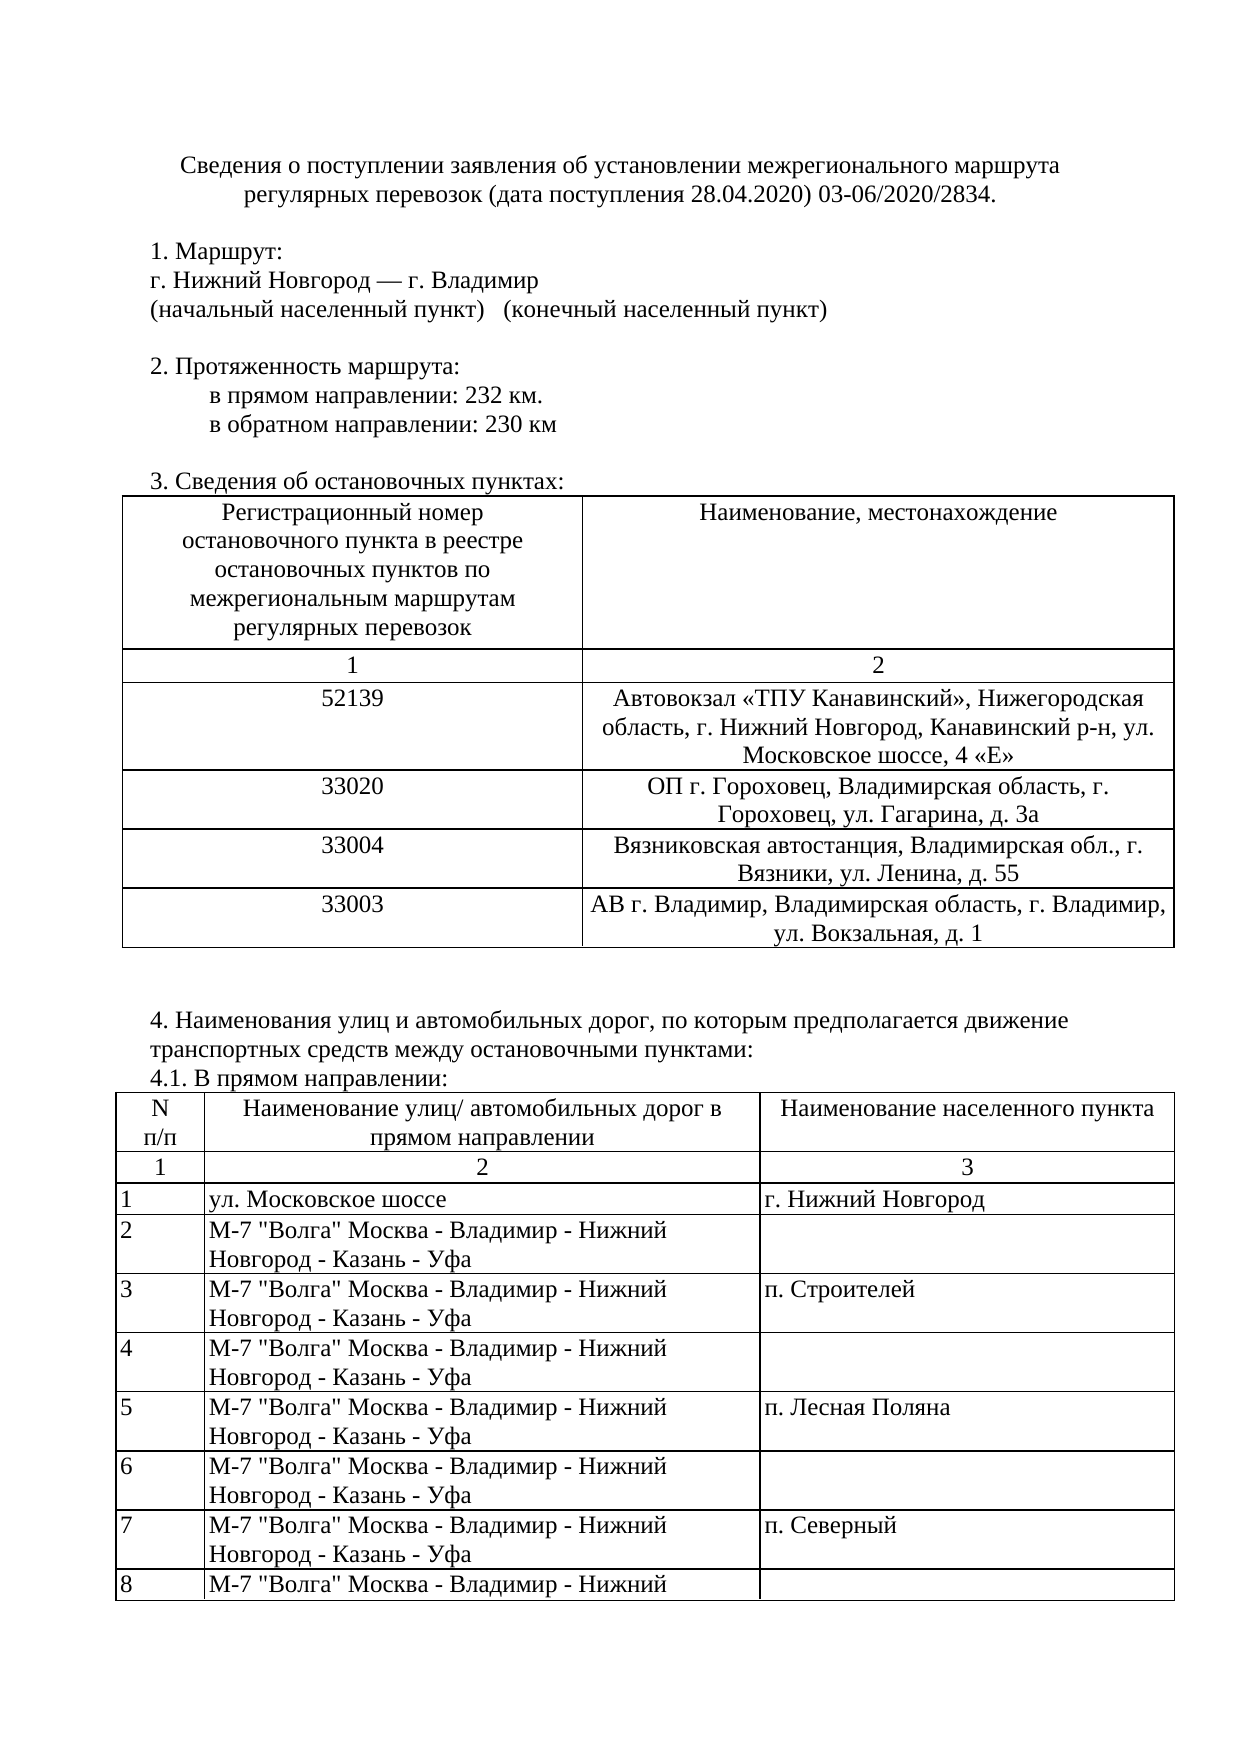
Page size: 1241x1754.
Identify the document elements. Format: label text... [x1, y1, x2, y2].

table_cell п. Строителей [761, 1274, 1174, 1332]
text в прямом направлении: 232 км. [150, 380, 1090, 409]
table_cell 33020 [123, 771, 582, 828]
table_cell 3 [761, 1152, 1174, 1182]
text 4.1. В прямом направлении: [150, 1063, 1090, 1092]
table_cell 33003 [123, 889, 582, 946]
table_cell 1 [117, 1184, 204, 1214]
table_cell [761, 1452, 1174, 1509]
text 3. Сведения об остановочных пунктах: [150, 466, 1090, 495]
text 1. Маршрут: [150, 236, 1090, 265]
text 2. Протяженность маршрута: [150, 351, 1090, 380]
table_header Наименование улиц/ автомобильных дорог в прямом направлении [205, 1093, 759, 1151]
table_header Наименование населенного пункта [761, 1093, 1174, 1151]
table_header Регистрационный номер остановочного пункта в реестре остановочных пунктов по межрегиональным маршрутам регулярных перевозок [123, 497, 582, 648]
table_cell Вязниковская автостанция, Владимирская обл., г. Вязники, ул. Ленина, д. 55 [583, 830, 1173, 887]
text г. Нижний Новгород — г. Владимир [150, 265, 1090, 294]
table_cell г. Нижний Новгород [761, 1184, 1174, 1214]
table_cell 3 [117, 1274, 204, 1332]
table_cell М-7 "Волга" Москва - Владимир - Нижний Новгород - Казань - Уфа [205, 1215, 759, 1273]
table_cell М-7 "Волга" Москва - Владимир - Нижний Новгород - Казань - Уфа [205, 1392, 759, 1450]
table_cell 4 [117, 1333, 204, 1391]
table_cell ОП г. Гороховец, Владимирская область, г. Гороховец, ул. Гагарина, д. 3а [583, 771, 1173, 828]
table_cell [205, 1511, 759, 1568]
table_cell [205, 1452, 759, 1509]
table_cell п. Северный [761, 1511, 1174, 1568]
text 4. Наименования улиц и автомобильных дорог, по которым предполагается движение транспортных средств между остановочными пунктами: [150, 1005, 1090, 1063]
table_cell [761, 1215, 1174, 1273]
table_cell 8 [117, 1570, 204, 1599]
table_cell 2 [205, 1152, 759, 1182]
table_cell 52139 [123, 683, 582, 769]
table_cell 2 [117, 1215, 204, 1273]
table_cell М-7 "Волга" Москва - Владимир - Нижний Новгород - Казань - Уфа [205, 1274, 759, 1332]
table_cell Автовокзал «ТПУ Канавинский», Нижегородская область, г. Нижний Новгород, Канавинский р-н, ул. Московское шоссе, 4 «Е» [583, 683, 1173, 769]
table_header Наименование, местонахождение [583, 497, 1173, 648]
text в обратном направлении: 230 км [150, 409, 1090, 437]
table_cell 1 [117, 1152, 204, 1182]
table_cell 5 [117, 1392, 204, 1450]
table_cell [761, 1333, 1174, 1391]
table_header N п/п [117, 1093, 204, 1151]
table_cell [205, 1570, 759, 1599]
text (начальный населенный пункт) (конечный населенный пункт) [150, 294, 1090, 322]
table_cell 2 [583, 650, 1173, 681]
table_cell М-7 "Волга" Москва - Владимир - Нижний Новгород - Казань - Уфа [205, 1333, 759, 1391]
text Сведения о поступлении заявления об установлении межрегионального маршрута регулярных перевозок (дата поступления 28.04.2020) 03-06/2020/2834. [150, 150, 1090, 207]
table_cell 7 [117, 1511, 204, 1568]
table_cell ул. Московское шоссе [205, 1184, 759, 1214]
table_cell 33004 [123, 830, 582, 887]
table_cell 1 [123, 650, 582, 681]
table_cell п. Лесная Поляна [761, 1392, 1174, 1450]
table_cell АВ г. Владимир, Владимирская область, г. Владимир, ул. Вокзальная, д. 1 [583, 889, 1173, 946]
table_cell [761, 1570, 1174, 1599]
table_cell 6 [117, 1452, 204, 1509]
